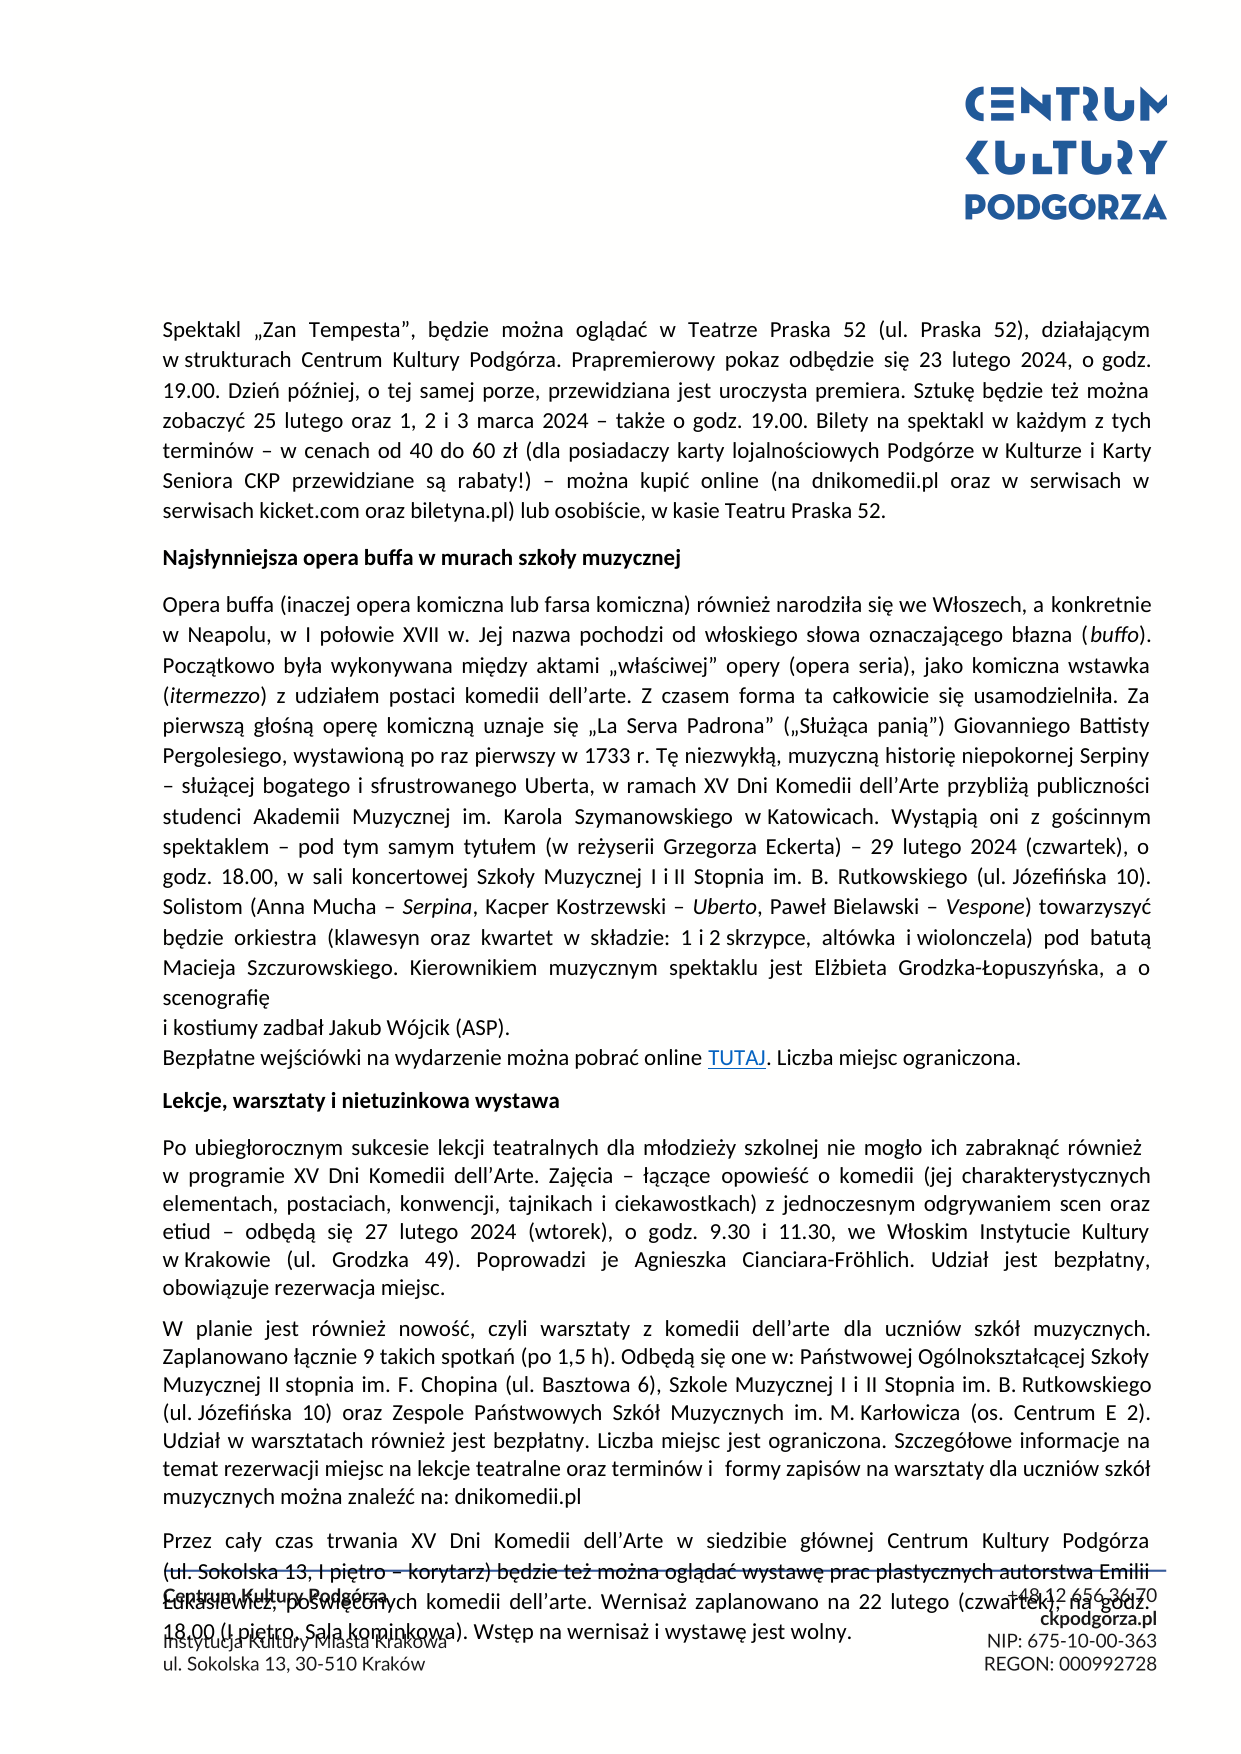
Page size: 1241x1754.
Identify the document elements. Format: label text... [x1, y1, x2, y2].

text Po ubiegłorocznym sukcesie lekcji teatralnych dla młodzieży szkolnej nie mogło ich zabraknąć również w programie XV Dni Komedii dell’Arte. Zajęcia – łączące opowieść o komedii (jej charakterystycznych elementach, postaciach, konwencji, tajnikach i ciekawostkach) z jednoczesnym odgrywaniem scen oraz etiud – odbędą się 27 lutego 2024 (wtorek), o godz. 9.30 i 11.30, we Włoskim Instytucie Kultury w Krakowie (ul. Grodzka 49). Poprowadzi je Agnieszka Cianciara-Fröhlich. Udział jest bezpłatny, obowiązuje rezerwacja miejsc. [162, 1133, 1152, 1301]
text Opera buffa (inaczej opera komiczna lub farsa komiczna) również narodziła się we Włoszech, a konkretnie w Neapolu, w I połowie XVII w. Jej nazwa pochodzi od włoskiego słowa oznaczającego błazna (buffo). Początkowo była wykonywana między aktami „właściwej” opery (opera seria), jako komiczna wstawka (itermezzo) z udziałem postaci komedii dell’arte. Z czasem forma ta całkowicie się usamodzielniła. Za pierwszą głośną operę komiczną uznaje się „La Serva Padrona” („Służąca panią”) Giovanniego Battisty Pergolesiego, wystawioną po raz pierwszy w 1733 r. Tę niezwykłą, muzyczną historię niepokornej Serpiny – służącej bogatego i sfrustrowanego Uberta, w ramach XV Dni Komedii dell’Arte przybliżą publiczności studenci Akademii Muzycznej im. Karola Szymanowskiego w Katowicach. Wystąpią oni z gościnnym spektaklem – pod tym samym tytułem (w reżyserii Grzegorza Eckerta) – 29 lutego 2024 (czwartek), o godz. 18.00, w sali koncertowej Szkoły Muzycznej I i II Stopnia im. B. Rutkowskiego (ul. Józefińska 10). Solistom (Anna Mucha – Serpina, Kacper Kostrzewski – Uberto, Paweł Bielawski – Vespone) towarzyszyć będzie orkiestra (klawesyn oraz kwartet w składzie: 1 i 2 skrzypce, altówka i wiolonczela) pod batutą Macieja Szczurowskiego. Kierownikiem muzycznym spektaklu jest Elżbieta Grodzka-Łopuszyńska, a o scenografię i kostiumy zadbał Jakub Wójcik (ASP). [162, 590, 1152, 1041]
text Lekcje, warsztaty i nietuzinkowa wystawa [162, 1086, 1152, 1114]
text W planie jest również nowość, czyli warsztaty z komedii dell’arte dla uczniów szkół muzycznych. Zaplanowano łącznie 9 takich spotkań (po 1,5 h). Odbędą się one w: Państwowej Ogólnokształcącej Szkoły Muzycznej II stopnia im. F. Chopina (ul. Basztowa 6), Szkole Muzycznej I i II Stopnia im. B. Rutkowskiego (ul. Józefińska 10) oraz Zespole Państwowych Szkół Muzycznych im. M. Karłowicza (os. Centrum E 2). Udział w warsztatach również jest bezpłatny. Liczba miejsc jest ograniczona. Szczegółowe informacje na temat rezerwacji miejsc na lekcje teatralne oraz terminów i formy zapisów na warsztaty dla uczniów szkół muzycznych można znaleźć na: dnikomedii.pl [162, 1314, 1152, 1510]
text Spektakl „Zan Tempesta”, będzie można oglądać w Teatrze Praska 52 (ul. Praska 52), działającym w strukturach Centrum Kultury Podgórza. Prapremierowy pokaz odbędzie się 23 lutego 2024, o godz. 19.00. Dzień później, o tej samej porze, przewidziana jest uroczysta premiera. Sztukę będzie też można zobaczyć 25 lutego oraz 1, 2 i 3 marca 2024 – także o godz. 19.00. Bilety na spektakl w każdym z tych terminów – w cenach od 40 do 60 zł (dla posiadaczy karty lojalnościowych Podgórze w Kulturze i Karty Seniora CKP przewidziane są rabaty!) – można kupić online (na dnikomedii.pl oraz w serwisach w serwisach kicket.com oraz biletyna.pl) lub osobiście, w kasie Teatru Praska 52. [162, 315, 1152, 525]
text Bezpłatne wejściówki na wydarzenie można pobrać online TUTAJ. Liczba miejsc ograniczona. [162, 1043, 1152, 1072]
text Przez cały czas trwania XV Dni Komedii dell’Arte w siedzibie głównej Centrum Kultury Podgórza (ul. Sokolska 13, I piętro – korytarz) będzie też można oglądać wystawę prac plastycznych autorstwa Emilii Łukasiewicz, poświęconych komedii dell’arte. Wernisaż zaplanowano na 22 lutego (czwartek), na godz. 18.00 (I piętro, Sala kominkowa). Wstęp na wernisaż i wystawę jest wolny. [162, 1527, 1152, 1645]
text Najsłynniejsza opera buffa w murach szkoły muzycznej [162, 543, 1152, 572]
